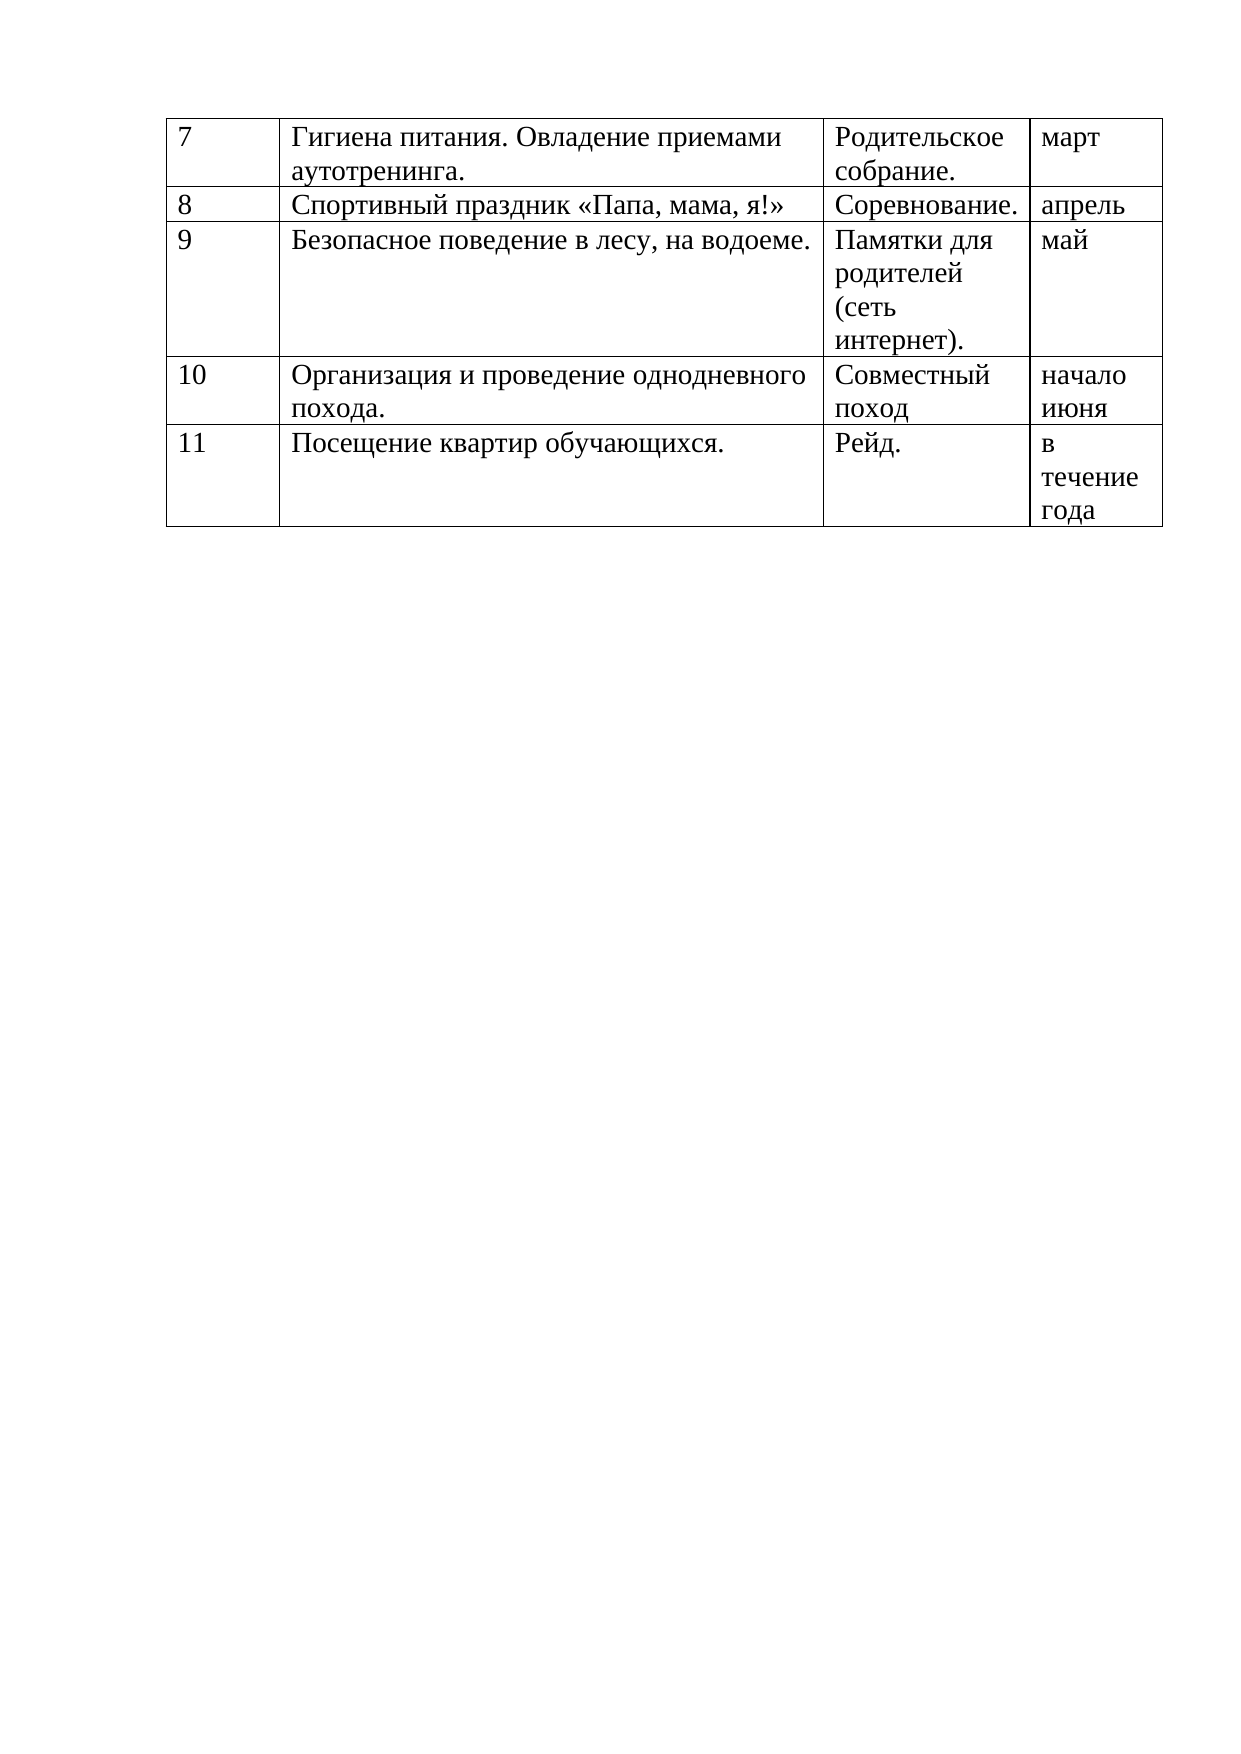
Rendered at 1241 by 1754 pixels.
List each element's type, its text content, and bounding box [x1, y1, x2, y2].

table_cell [824, 119, 1029, 186]
table_cell в течение года [1031, 425, 1162, 526]
table_cell Спортивный праздник «Папа, мама, я!» [280, 187, 823, 221]
table_cell 8 [167, 187, 279, 221]
table_cell Рейд. [824, 425, 1029, 526]
table_cell Гигиена питания. Овладение приемами аутотренинга. [280, 119, 823, 186]
table_cell май [1031, 222, 1162, 356]
table_cell Совместный поход [824, 357, 1029, 424]
table_cell 9 [167, 222, 279, 356]
table_cell март [1031, 119, 1162, 186]
table_cell Посещение квартир обучающихся. [280, 425, 823, 526]
table_cell Соревнование. [824, 187, 1029, 221]
table_cell 10 [167, 357, 279, 424]
table_cell начало июня [1031, 357, 1162, 424]
table_cell Памятки для родителей (сеть интернет). [824, 222, 1029, 356]
table_cell 11 [167, 425, 279, 526]
table_cell апрель [1031, 187, 1162, 221]
table_cell Безопасное поведение в лесу, на водоеме. [280, 222, 823, 356]
table_cell 7 [167, 119, 279, 186]
table_cell Организация и проведение однодневного похода. [280, 357, 823, 424]
